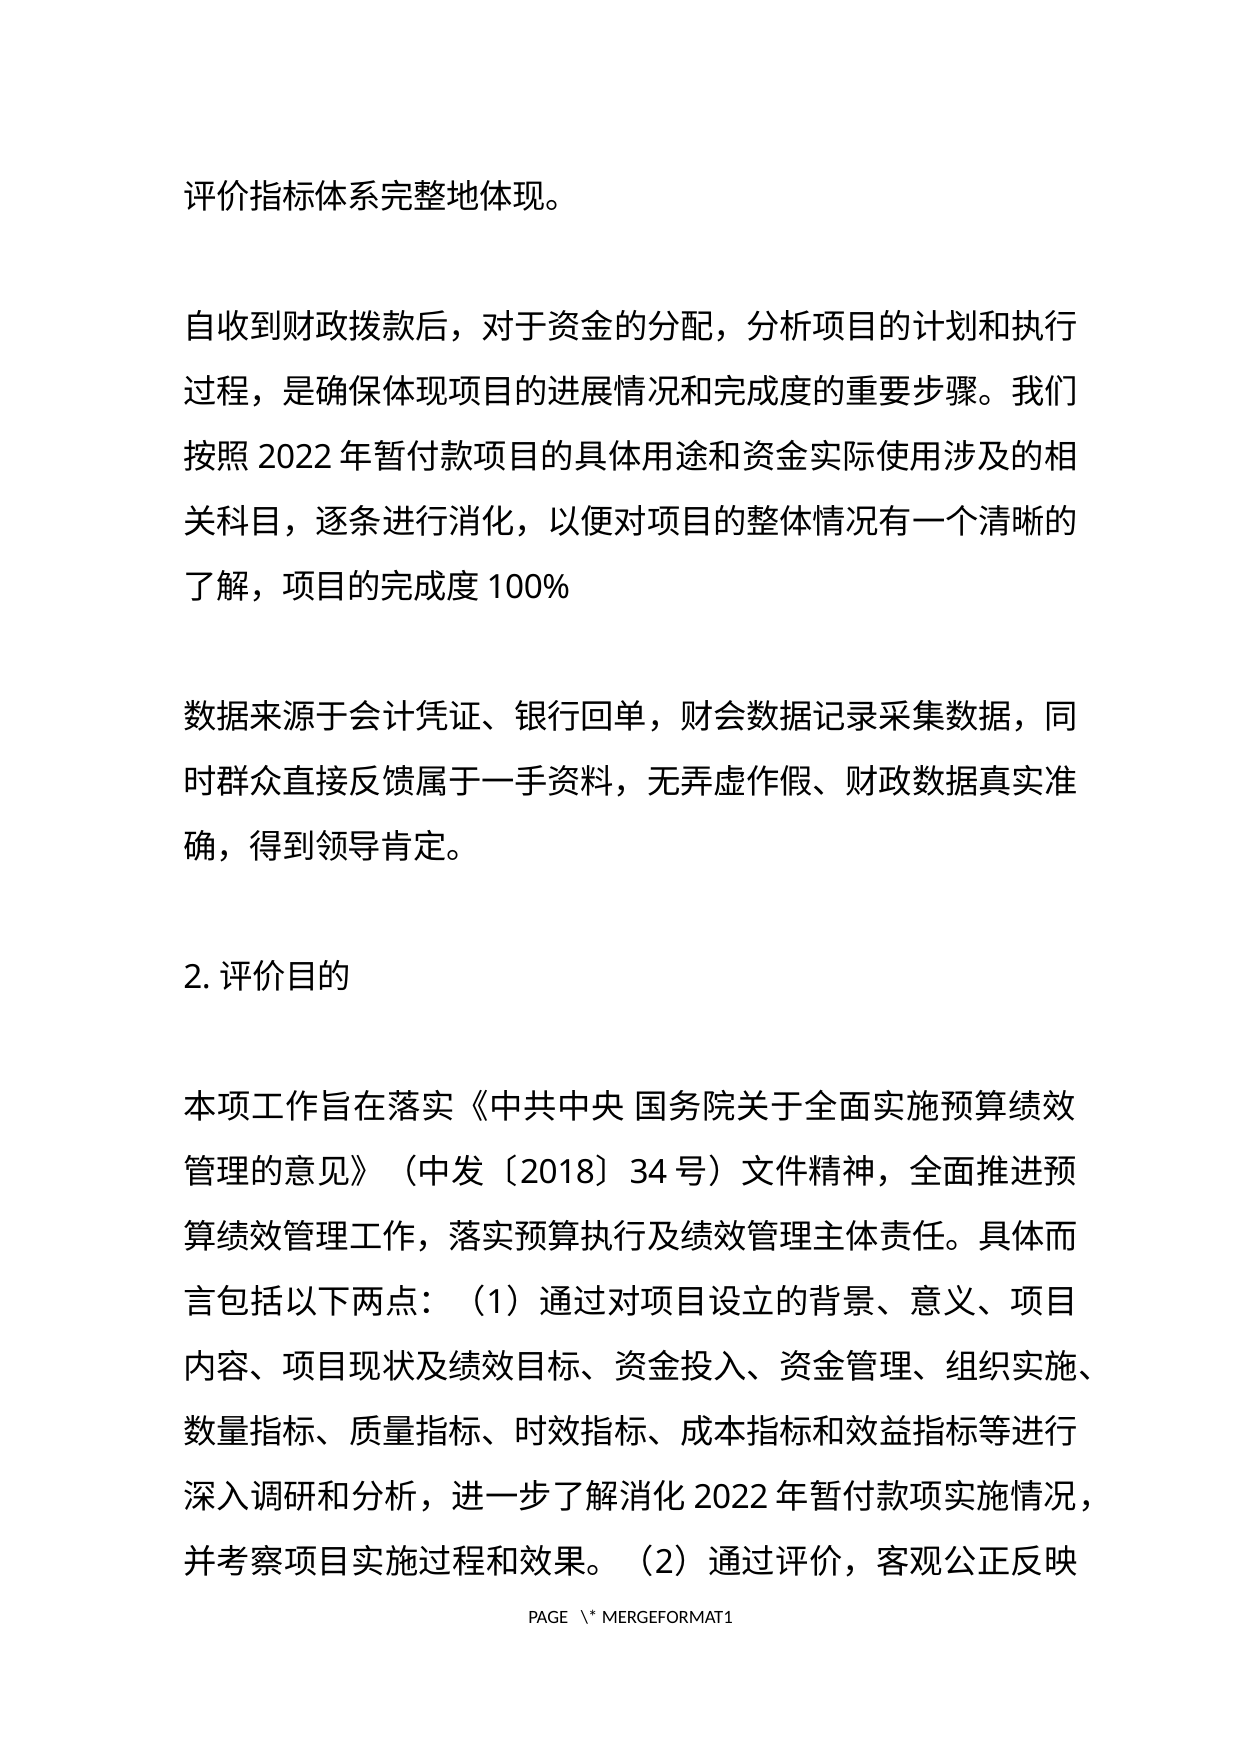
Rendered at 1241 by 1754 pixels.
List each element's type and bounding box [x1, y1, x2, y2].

text [183, 162, 1078, 1592]
